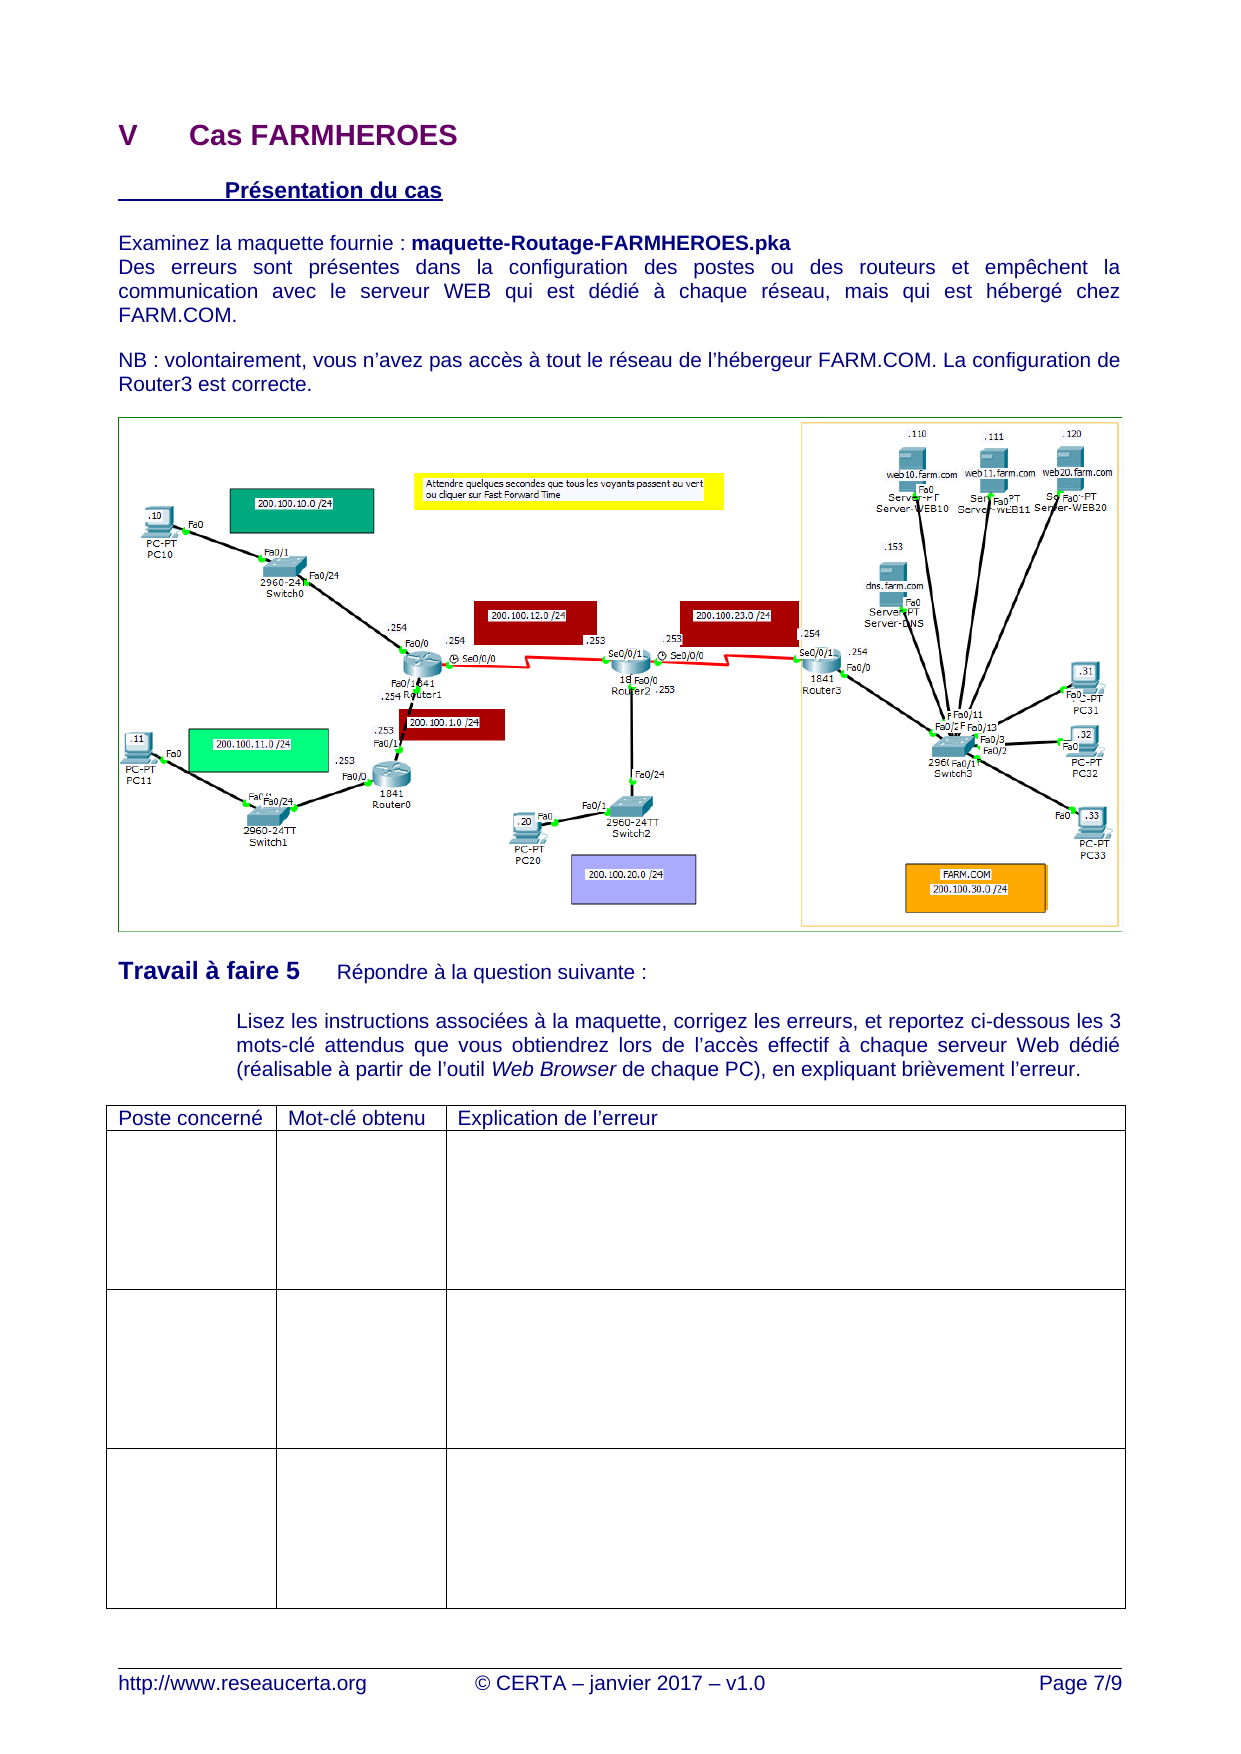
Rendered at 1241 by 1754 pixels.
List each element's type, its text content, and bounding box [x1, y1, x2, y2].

subtitle Cas FARMHEROES [118, 118, 1122, 152]
list Lisez les instructions associées à la maquette, corrigez les erreurs, et reportez ci-dessous les 3 mots-clé attendus que vous obtiendrez lors de l’accès effectif à chaque serveur Web dédié (réalisable à partir de l’outil Web Browser de chaque PC), en expliquant brièvement l’erreur. [236, 1009, 1122, 1081]
table_cell [107, 1290, 276, 1448]
text Examinez la maquette fournie : maquette-Routage-FARMHEROES.pka [118, 231, 1122, 255]
table_header Mot-clé obtenu [277, 1106, 446, 1129]
text NB : volontairement, vous n’avez pas accès à tout le réseau de l’hébergeur FARM.COM. La configuration de Router3 est correcte. [118, 348, 1122, 396]
table_cell [277, 1131, 446, 1289]
table_cell [277, 1449, 446, 1608]
subtitle Présentation du cas [118, 177, 1122, 203]
table_cell [107, 1449, 276, 1608]
table_cell [277, 1290, 446, 1448]
table_cell [107, 1131, 276, 1289]
table_cell [447, 1449, 1125, 1608]
table_header Explication de l’erreur [447, 1106, 1125, 1129]
table_cell [447, 1131, 1125, 1289]
picture [118, 417, 1123, 932]
list Répondre à la question suivante : [118, 956, 1122, 985]
table_cell [447, 1290, 1125, 1448]
text Des erreurs sont présentes dans la configuration des postes ou des routeurs et empêchent la communication avec le serveur WEB qui est dédié à chaque réseau, mais qui est hébergé chez FARM.COM. [118, 255, 1122, 327]
table_header Poste concerné [107, 1106, 276, 1129]
